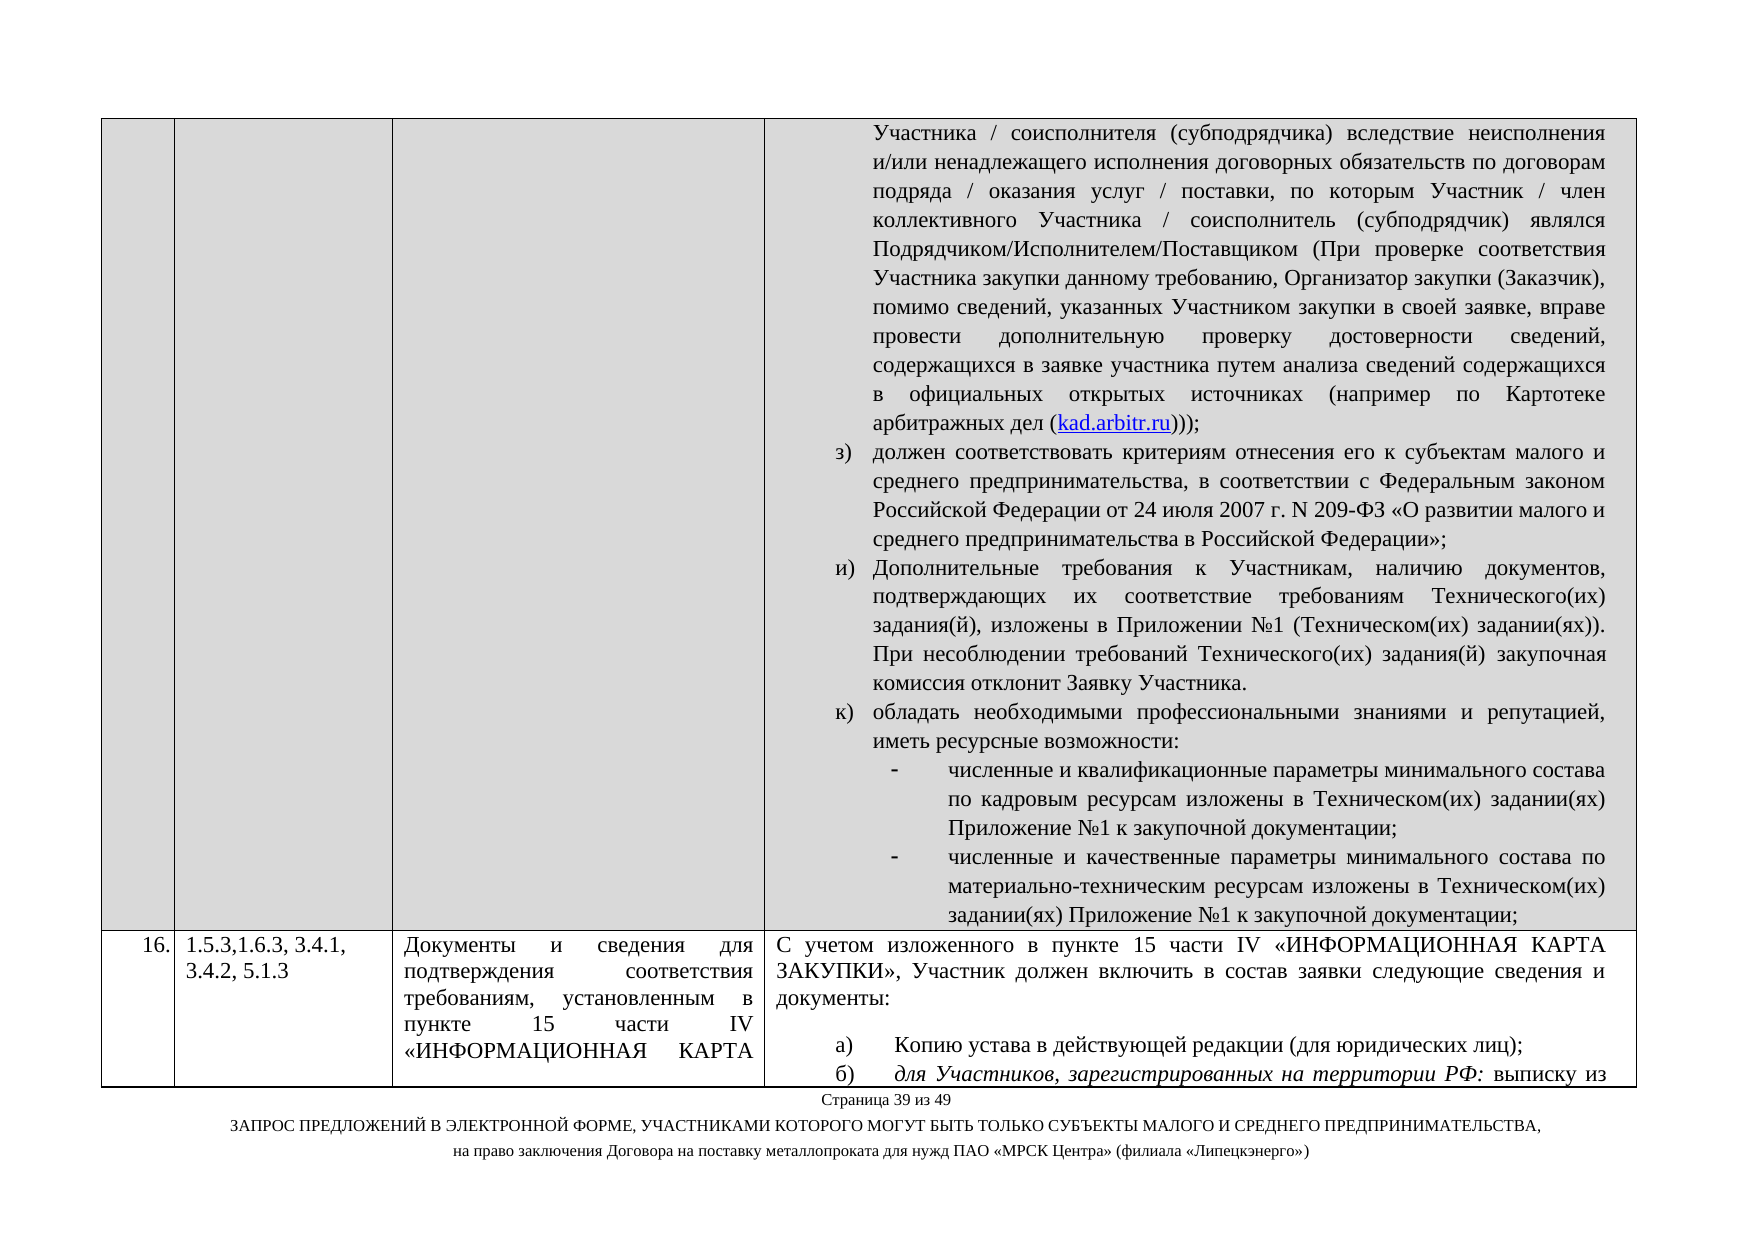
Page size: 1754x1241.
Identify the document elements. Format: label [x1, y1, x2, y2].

table_cell [765, 119, 1636, 930]
table_cell [175, 119, 392, 930]
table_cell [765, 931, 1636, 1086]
table_cell [393, 119, 764, 930]
table_cell [175, 931, 392, 1086]
table_cell [102, 931, 174, 1086]
table_cell [102, 119, 174, 930]
table_cell [393, 931, 764, 1086]
